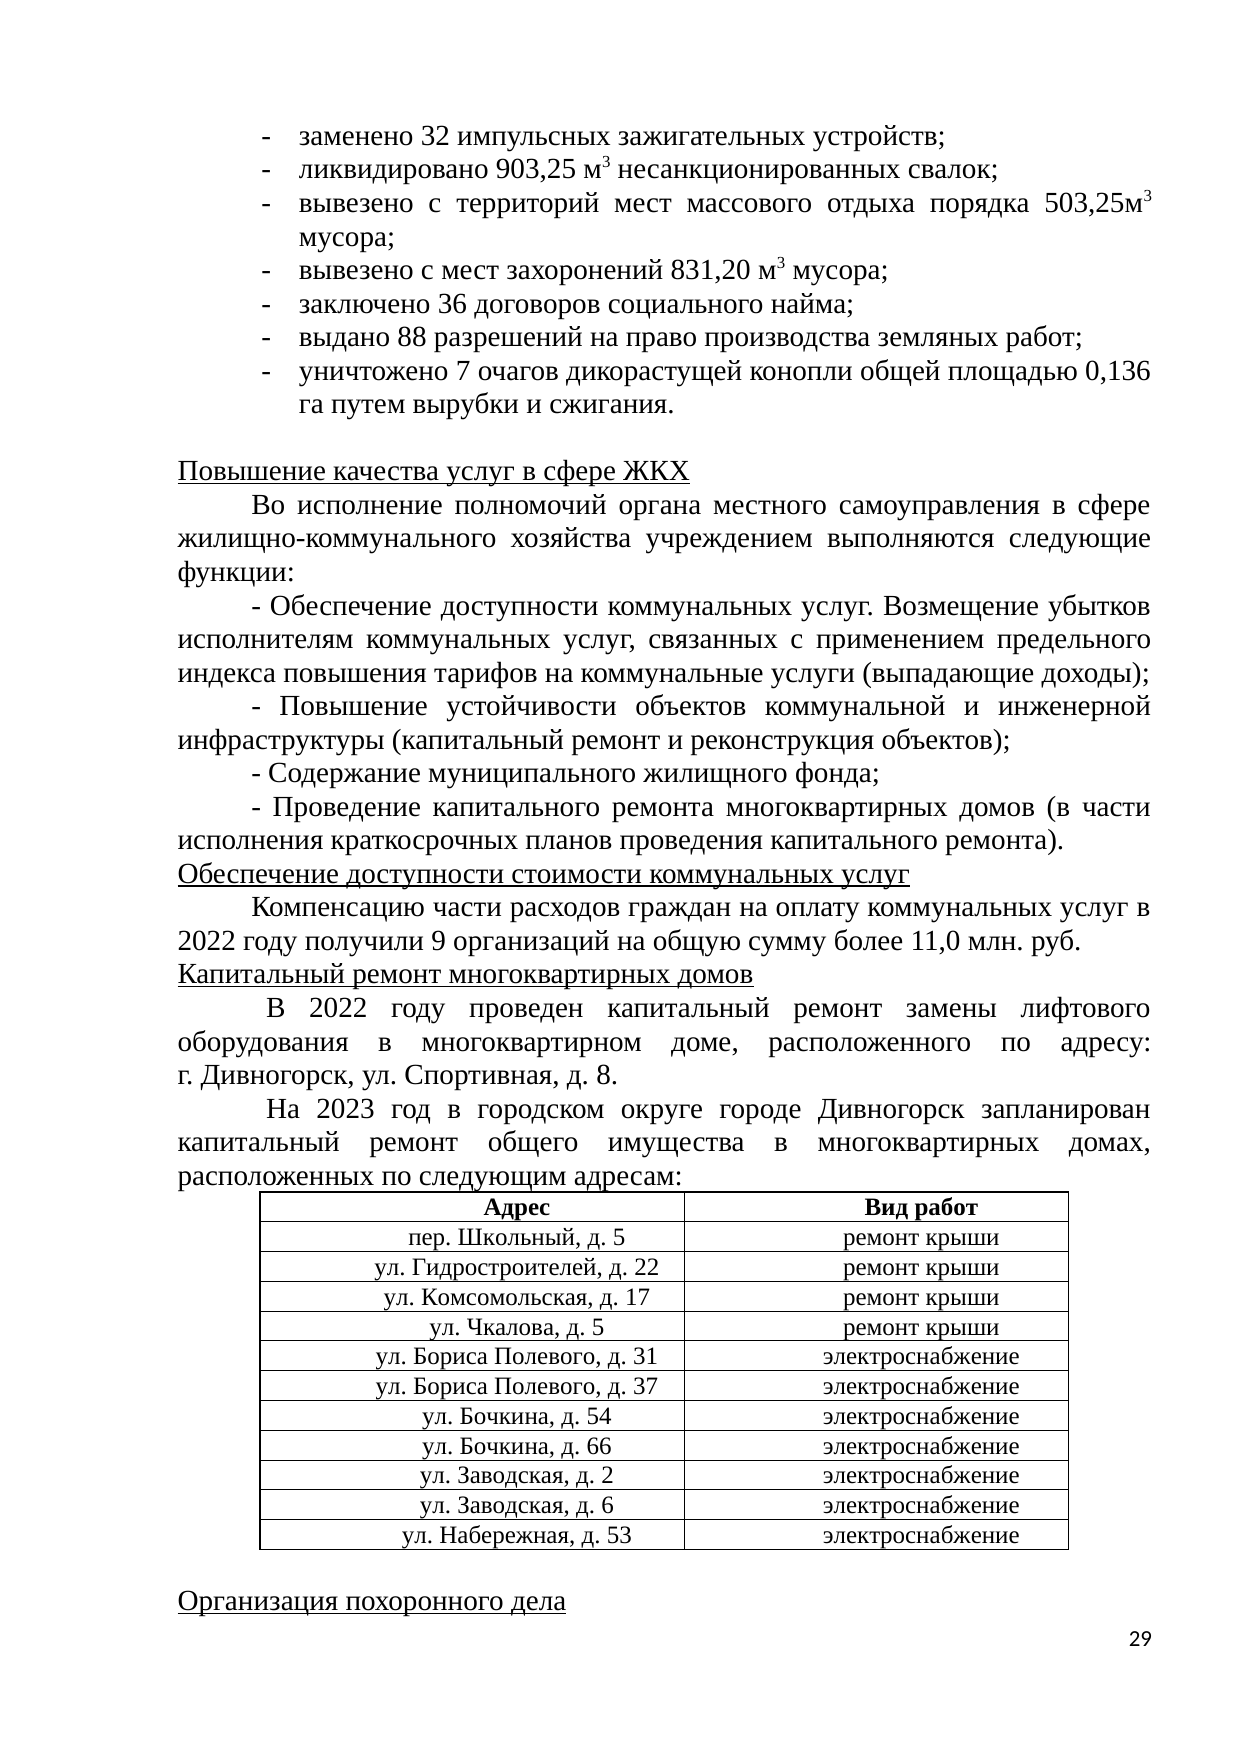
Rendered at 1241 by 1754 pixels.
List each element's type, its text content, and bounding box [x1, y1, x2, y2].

list ликвидировано 903,25 м3 несанкционированных свалок; [261, 152, 1152, 185]
text В 2022 году проведен капитальный ремонт замены лифтового оборудования в многоквартирном доме, расположенного по адресу: г. Дивногорск, ул. Спортивная, д. 8. [177, 990, 1152, 1091]
text - Обеспечение доступности коммунальных услуг. Возмещение убытков исполнителям коммунальных услуг, связанных с применением предельного индекса повышения тарифов на коммунальные услуги (выпадающие доходы); [177, 588, 1152, 688]
list заменено 32 импульсных зажигательных устройств; [261, 118, 1152, 152]
text Повышение качества услуг в сфере ЖКХ [177, 453, 1152, 487]
table_cell ремонт крыши [685, 1282, 1068, 1311]
table_cell ул. Бориса Полевого, д. 37 [261, 1371, 684, 1400]
table_cell ул. Набережная, д. 53 [261, 1520, 684, 1549]
table_cell ремонт крыши [685, 1252, 1068, 1281]
table_cell ул. Бочкина, д. 54 [261, 1401, 684, 1430]
table_cell электроснабжение [685, 1341, 1068, 1370]
list выдано 88 разрешений на право производства земляных работ; [261, 319, 1152, 353]
table_cell ул. Чкалова, д. 5 [261, 1312, 684, 1340]
table_cell электроснабжение [685, 1520, 1068, 1549]
table_header Адрес [261, 1193, 684, 1221]
table_cell ул. Гидростроителей, д. 22 [261, 1252, 684, 1281]
table_cell электроснабжение [685, 1401, 1068, 1430]
text Организация похоронного дела [177, 1583, 1152, 1617]
table_cell электроснабжение [685, 1461, 1068, 1489]
table_cell ул. Бочкина, д. 66 [261, 1431, 684, 1459]
table_cell ремонт крыши [685, 1312, 1068, 1340]
list вывезено с территорий мест массового отдыха порядка 503,25м3 мусора; [261, 185, 1152, 252]
table_cell ул. Заводская, д. 6 [261, 1490, 684, 1519]
table_cell ул. Заводская, д. 2 [261, 1461, 684, 1489]
list уничтожено 7 очагов дикорастущей конопли общей площадью 0,136 га путем вырубки и сжигания. [261, 353, 1152, 420]
text Компенсацию части расходов граждан на оплату коммунальных услуг в 2022 году получили 9 организаций на общую сумму более 11,0 млн. руб. [177, 889, 1152, 957]
table_cell ремонт крыши [685, 1222, 1068, 1251]
table_cell электроснабжение [685, 1371, 1068, 1400]
table_cell пер. Школьный, д. 5 [261, 1222, 684, 1251]
text Во исполнение полномочий органа местного самоуправления в сфере жилищно-коммунального хозяйства учреждением выполняются следующие функции: [177, 487, 1152, 588]
text - Повышение устойчивости объектов коммунальной и инженерной инфраструктуры (капитальный ремонт и реконструкция объектов); [177, 688, 1152, 755]
text Капитальный ремонт многоквартирных домов [177, 957, 1152, 990]
table_cell ул. Бориса Полевого, д. 31 [261, 1341, 684, 1370]
text Обеспечение доступности стоимости коммунальных услуг [177, 856, 1152, 889]
list заключено 36 договоров социального найма; [261, 286, 1152, 319]
table_cell ул. Комсомольская, д. 17 [261, 1282, 684, 1311]
table_cell электроснабжение [685, 1431, 1068, 1459]
table_header Вид работ [685, 1193, 1068, 1221]
text На 2023 год в городском округе городе Дивногорск запланирован капитальный ремонт общего имущества в многоквартирных домах, расположенных по следующим адресам: [177, 1091, 1152, 1191]
text - Содержание муниципального жилищного фонда; [177, 755, 1152, 789]
text - Проведение капитального ремонта многоквартирных домов (в части исполнения краткосрочных планов проведения капитального ремонта). [177, 789, 1152, 856]
table_cell электроснабжение [685, 1490, 1068, 1519]
list вывезено с мест захоронений 831,20 м3 мусора; [261, 252, 1152, 286]
